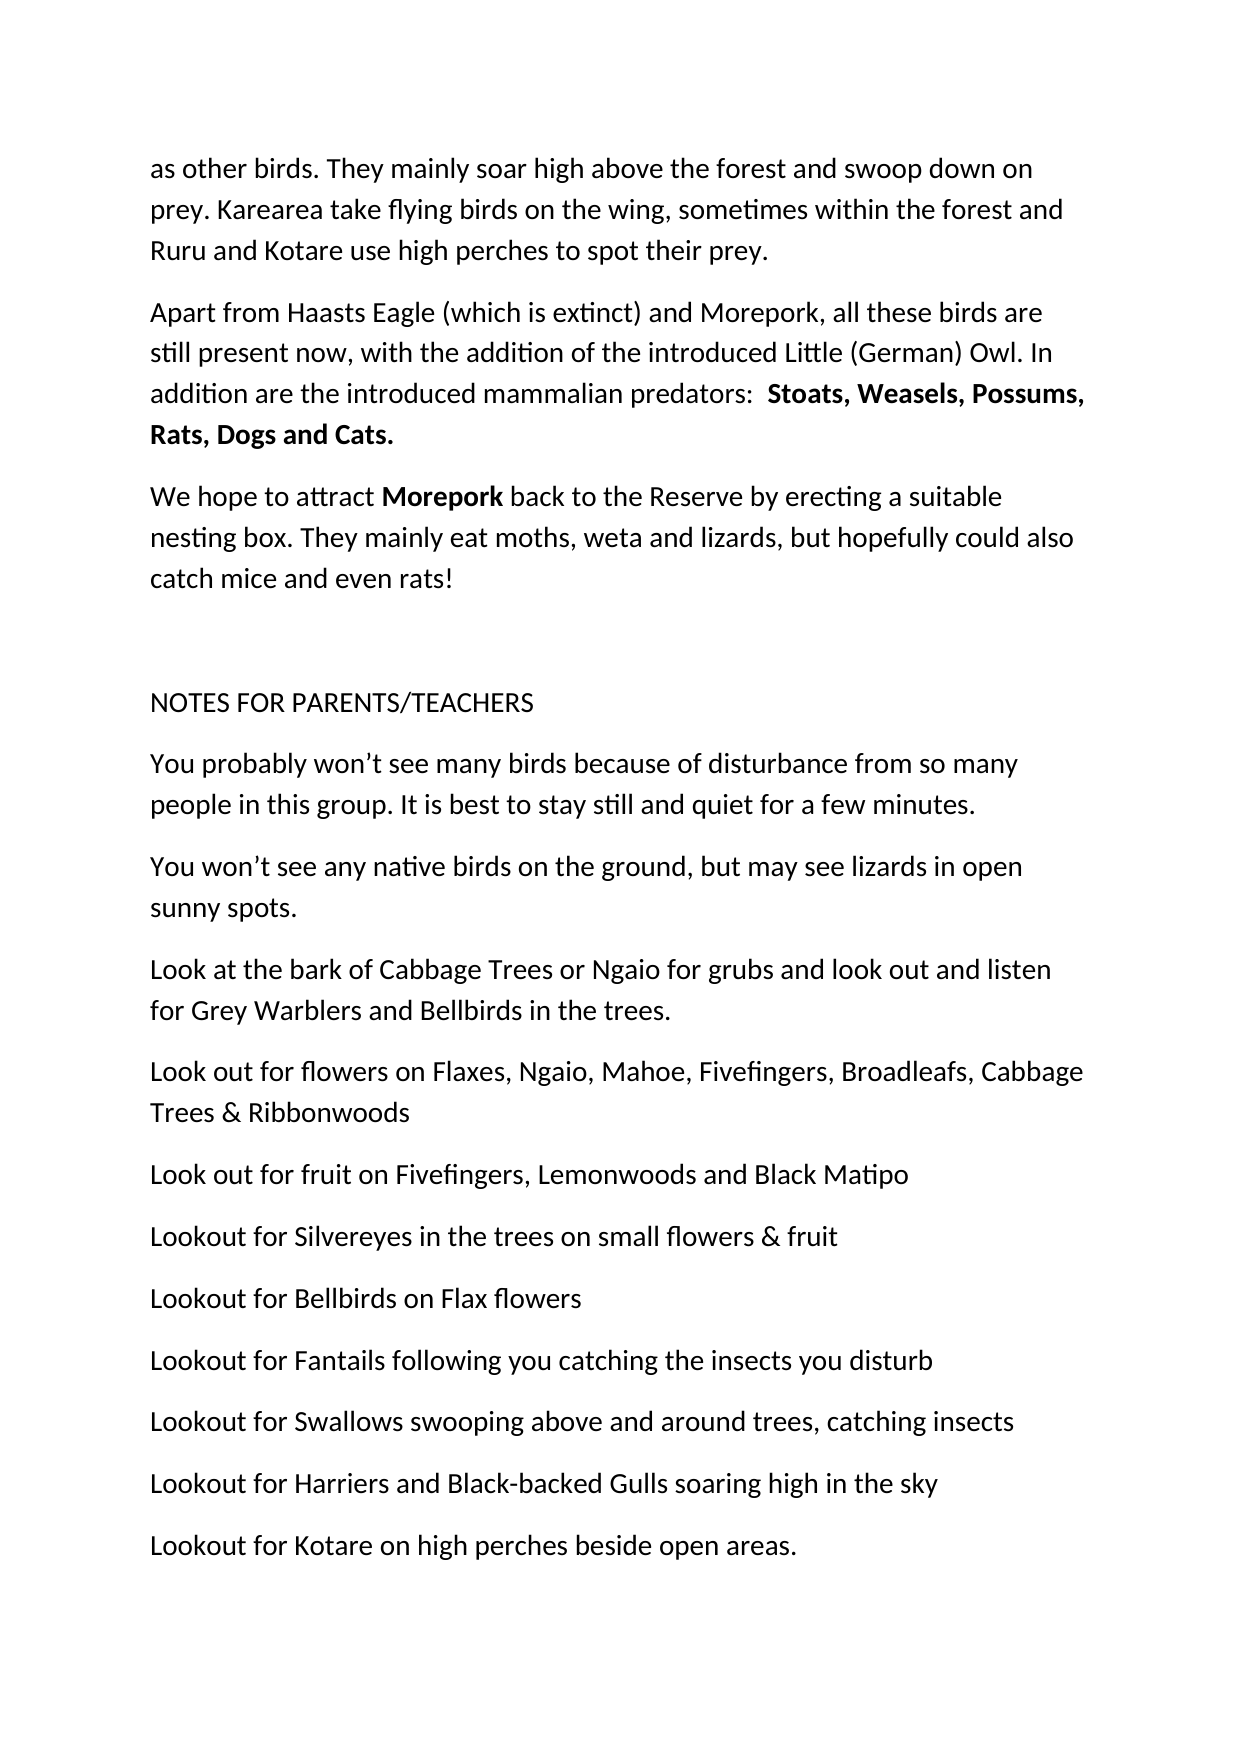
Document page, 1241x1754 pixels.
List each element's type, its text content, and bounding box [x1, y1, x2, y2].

text Lookout for Swallows swooping above and around trees, catching insects [150, 1403, 1090, 1439]
text Lookout for Harriers and Black-backed Gulls soaring high in the sky [150, 1465, 1090, 1501]
text Lookout for Kotare on high perches beside open areas. [150, 1527, 1090, 1562]
text You won’t see any native birds on the ground, but may see lizards in open sunny spots. [150, 848, 1090, 925]
text Look at the bark of Cabbage Trees or Ngaio for grubs and look out and listen for Grey Warblers and Bellbirds in the trees. [150, 951, 1090, 1027]
text Look out for fruit on Fivefingers, Lemonwoods and Black Matipo [150, 1156, 1090, 1192]
text Lookout for Silvereyes in the trees on small flowers & fruit [150, 1218, 1090, 1254]
text Lookout for Bellbirds on Flax flowers [150, 1280, 1090, 1315]
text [150, 150, 1090, 267]
text Look out for flowers on Flaxes, Ngaio, Mahoe, Fivefingers, Broadleafs, Cabbage Trees & Ribbonwoods [150, 1053, 1090, 1130]
text Lookout for Fantails following you catching the insects you disturb [150, 1342, 1090, 1377]
text We hope to attract Morepork back to the Reserve by erecting a suitable nesting box. They mainly eat moths, weta and lizards, but hopefully could also catch mice and even rats! [150, 478, 1090, 596]
text Apart from Haasts Eagle (which is extinct) and Morepork, all these birds are still present now, with the addition of the introduced Little (German) Owl. In addition are the introduced mammalian predators: Stoats, Weasels, Possums, Rats, Dogs and Cats. [150, 294, 1090, 452]
text You probably won’t see many birds because of disturbance from so many people in this group. It is best to stay still and quiet for a few minutes. [150, 745, 1090, 822]
text NOTES FOR PARENTS/TEACHERS [150, 684, 1090, 719]
